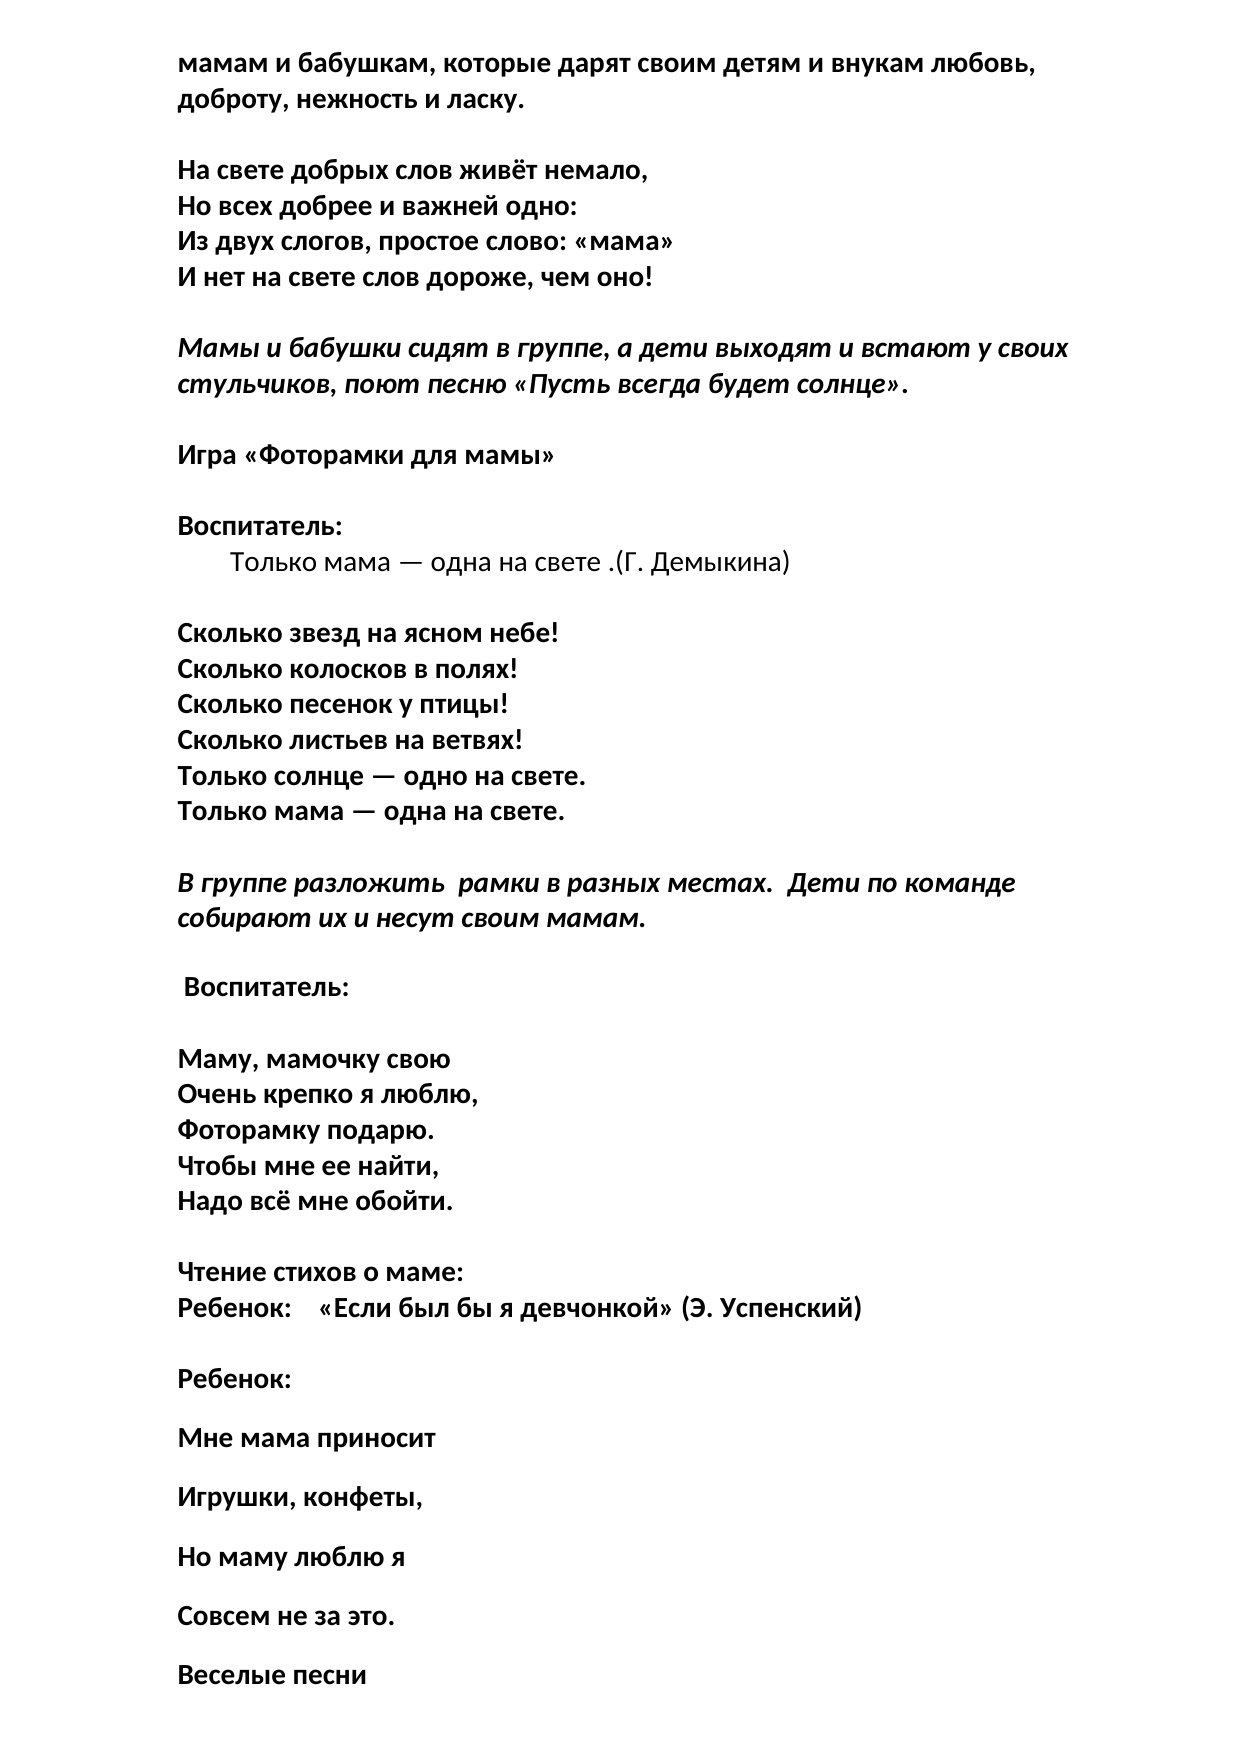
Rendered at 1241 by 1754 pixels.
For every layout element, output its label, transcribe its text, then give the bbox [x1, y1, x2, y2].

text Фоторамку подарю. [177, 1111, 1152, 1147]
text Только мама — одна на свете .(Г. Демыкина) [177, 543, 1152, 579]
text Игрушки, конфеты, [177, 1478, 1152, 1514]
text Мне мама приносит [177, 1419, 1152, 1455]
text Из двух слогов, простое слово: «мама» [177, 222, 1152, 258]
text Игра «Фоторамки для мамы» [177, 436, 1152, 472]
text Мамы и бабушки сидят в группе, а дети выходят и встают у своих стульчиков, поют песню «Пусть всегда будет солнце». [177, 329, 1152, 401]
text Ребенок: «Если был бы я девчонкой» (Э. Успенский) [177, 1289, 1152, 1325]
text Воспитатель: [177, 968, 1152, 1004]
text Ребенок: [177, 1360, 1152, 1396]
text Веселые песни [177, 1656, 1152, 1691]
text Но всех добрее и важней одно: [177, 187, 1152, 222]
text И нет на свете слов дороже, чем оно! [177, 258, 1152, 294]
text Надо всё мне обойти. [177, 1182, 1152, 1218]
text Воспитатель: [177, 507, 1152, 543]
text Очень крепко я люблю, [177, 1075, 1152, 1111]
text Чтение стихов о маме: [177, 1253, 1152, 1289]
text Но маму люблю я [177, 1538, 1152, 1573]
text На свете добрых слов живёт немало, [177, 151, 1152, 187]
text Сколько звезд на ясном небе! Сколько колосков в полях! Сколько песенок y птицы! Сколько листьев на ветвях! Только солнце — одно на свете. Только мама — одна на свете. [177, 614, 1152, 828]
text Совсем не за это. [177, 1597, 1152, 1632]
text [177, 44, 1152, 116]
text Маму, мамочку свою [177, 1040, 1152, 1075]
text Чтобы мне ее найти, [177, 1147, 1152, 1182]
text В группе разложить рамки в разных местах. Дети по команде собирают их и несут своим мамам. [177, 864, 1152, 935]
